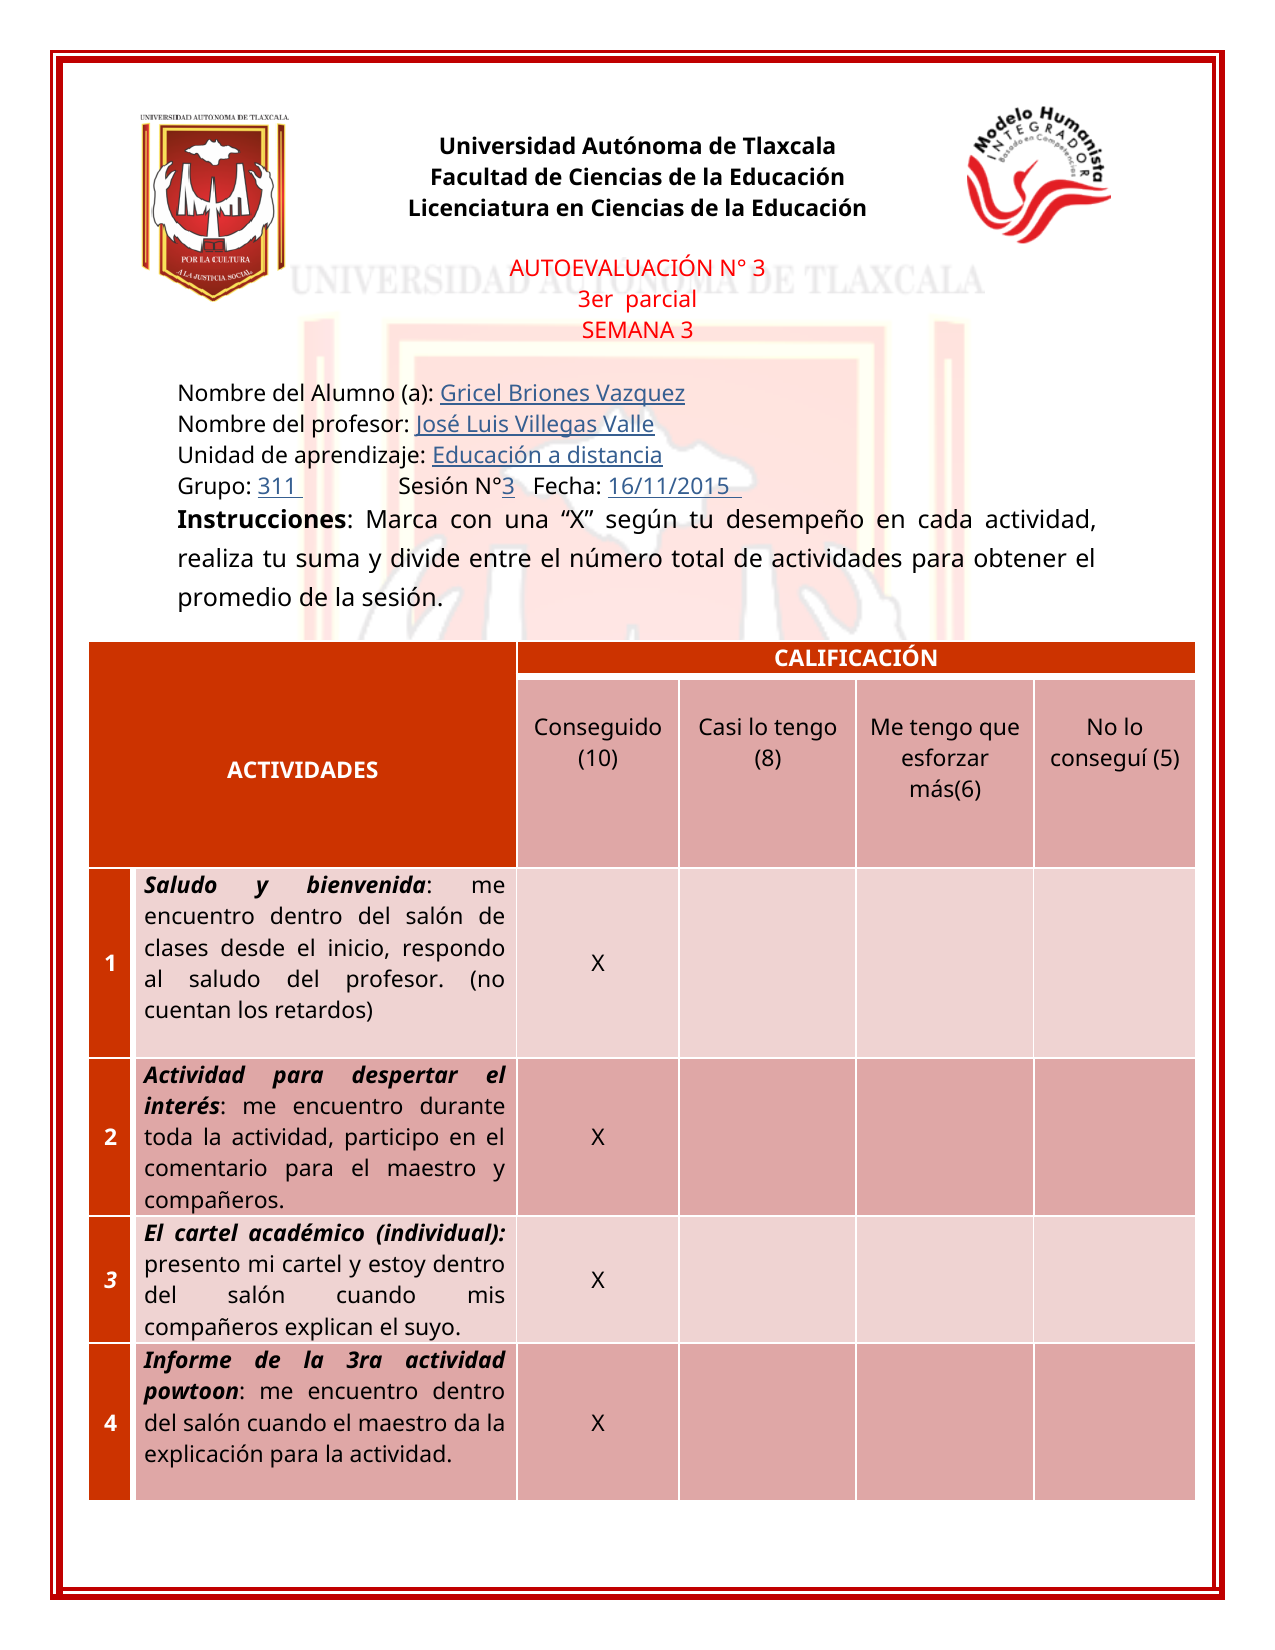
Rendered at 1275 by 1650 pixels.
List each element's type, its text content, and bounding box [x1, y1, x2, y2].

table_cell 2 [89, 1059, 130, 1215]
table_cell X [518, 1344, 678, 1500]
table_cell [857, 869, 1033, 1057]
picture [967, 101, 1111, 252]
table_cell Conseguido (10) [518, 680, 678, 867]
table_cell [1034, 1217, 1195, 1342]
table_cell [857, 1217, 1033, 1342]
table_cell X [518, 1059, 678, 1215]
text Nombre del profesor: José Luis Villegas Valle [177, 408, 1098, 439]
table_cell [857, 1059, 1033, 1215]
table_cell [1035, 1344, 1195, 1500]
table_cell [680, 1344, 855, 1500]
text AUTOEVALUACIÓN N° 3 [177, 252, 1098, 283]
table_cell 4 [89, 1344, 130, 1500]
table_cell No lo conseguí (5) [1035, 680, 1195, 867]
table_cell Informe de la 3ra actividad powtoon: me encuentro dentro del salón cuando el maestro da la explicación para la actividad. [136, 1344, 516, 1500]
table_cell X [517, 869, 678, 1057]
table_header CALIFICACIÓN [518, 642, 1195, 673]
table_cell 3 [89, 1217, 130, 1342]
table_cell [1035, 1059, 1195, 1215]
table_cell [680, 1059, 855, 1215]
text Facultad de Ciencias de la Educación [177, 161, 1098, 192]
table_header ACTIVIDADES [89, 642, 516, 867]
table_cell Casi lo tengo (8) [680, 680, 855, 867]
table_cell Saludo y bienvenida: me encuentro dentro del salón de clases desde el inicio, respondo al saludo del profesor. (no cuentan los retardos) [136, 869, 516, 1057]
text Unidad de aprendizaje: Educación a distancia [177, 439, 1098, 470]
text Nombre del Alumno (a): Gricel Briones Vazquez [177, 377, 1098, 408]
table_cell Actividad para despertar el interés: me encuentro durante toda la actividad, participo en el comentario para el maestro y compañeros. [136, 1059, 516, 1215]
text Instrucciones: Marca con una “X” según tu desempeño en cada actividad, realiza tu suma y divide entre el número total de actividades para obtener el promedio de la sesión. [177, 502, 1098, 614]
table_cell Me tengo que esforzar más(6) [857, 680, 1033, 867]
table_cell 1 [89, 869, 130, 1057]
table_cell [1034, 869, 1195, 1057]
text Licenciatura en Ciencias de la Educación [177, 192, 1098, 223]
table_cell X [517, 1217, 678, 1342]
text SEMANA 3 [177, 314, 1098, 345]
text 3er parcial [177, 283, 1098, 314]
text Grupo: 311 Sesión N°3 Fecha: 16/11/2015 [177, 470, 1098, 502]
table_cell [857, 1344, 1033, 1500]
table_cell [680, 1217, 855, 1342]
text Universidad Autónoma de Tlaxcala [177, 130, 1098, 161]
table_cell El cartel académico (individual): presento mi cartel y estoy dentro del salón cuando mis compañeros explican el suyo. [136, 1217, 516, 1342]
picture [140, 114, 289, 302]
table_cell [680, 869, 855, 1057]
